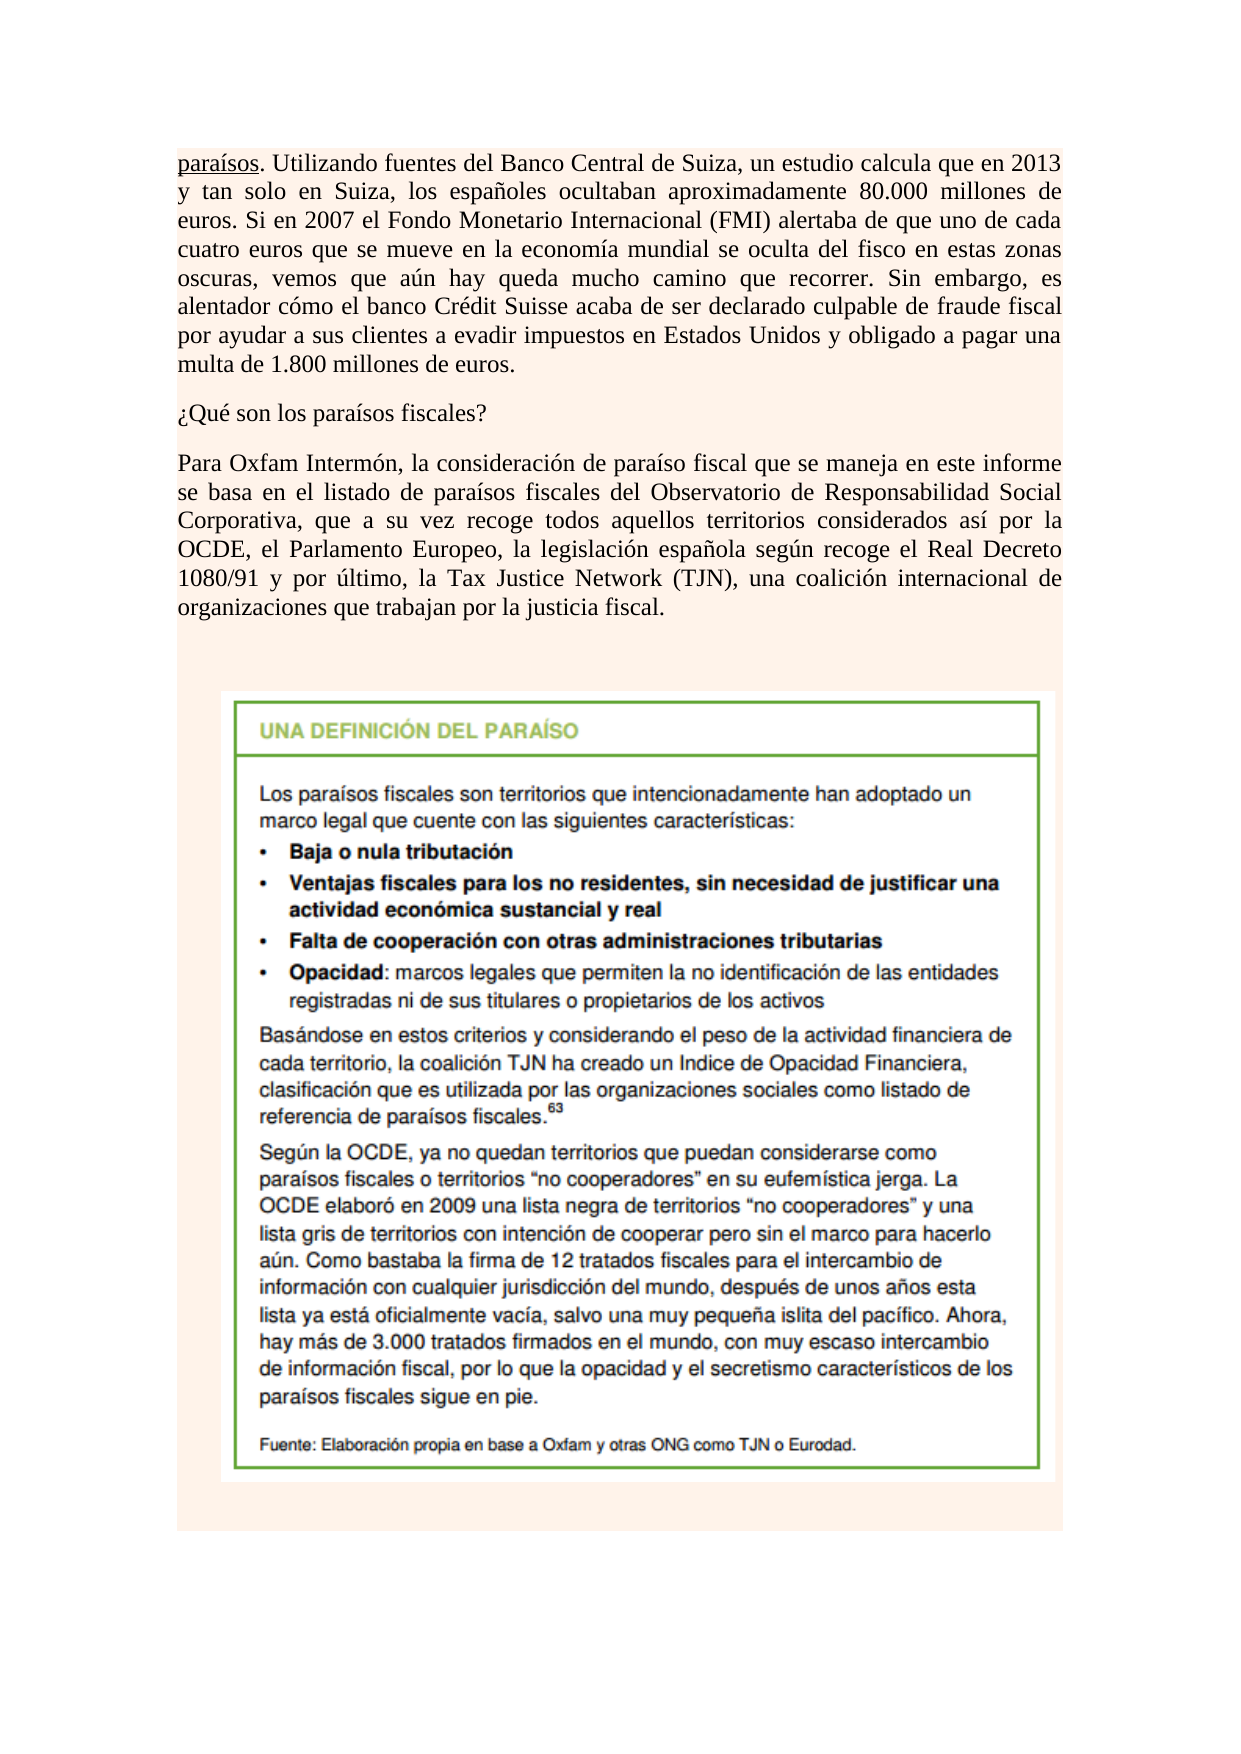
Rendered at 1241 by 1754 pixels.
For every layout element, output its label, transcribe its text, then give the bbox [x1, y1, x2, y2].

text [177, 148, 1063, 378]
text Para Oxfam Intermón, la consideración de paraíso fiscal que se maneja en este informe se basa en el listado de paraísos fiscales del Observatorio de Responsabilidad Social Corporativa, que a su vez recoge todos aquellos territorios considerados así por la OCDE, el Parlamento Europeo, la legislación española según recoge el Real Decreto 1080/91 y por último, la Tax Justice Network (TJN), una coalición internacional de organizaciones que trabajan por la justicia fiscal. [177, 448, 1063, 621]
text ¿Qué son los paraísos fiscales? [177, 398, 1063, 427]
picture [221, 691, 1056, 1482]
